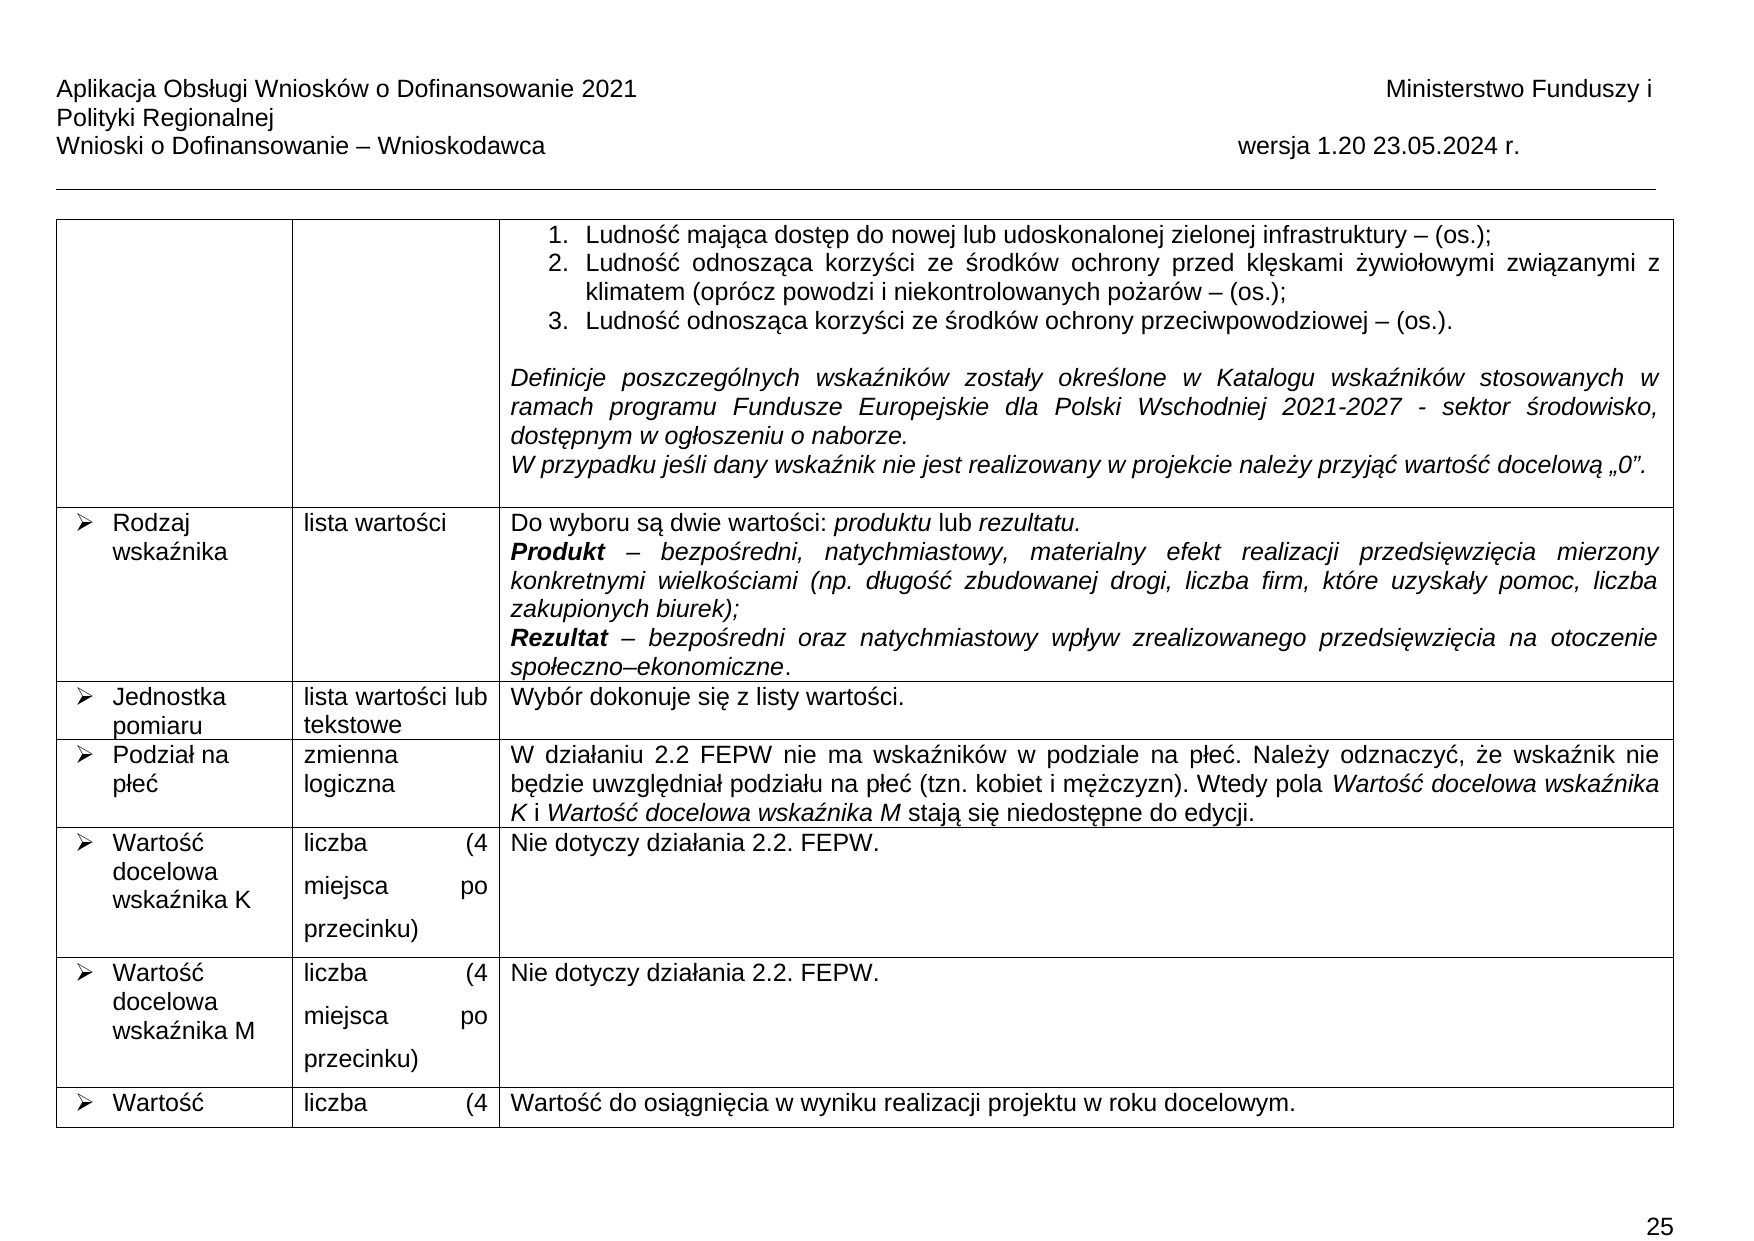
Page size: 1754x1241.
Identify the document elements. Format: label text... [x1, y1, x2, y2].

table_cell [293, 1088, 499, 1127]
table_cell zmienna logiczna [293, 740, 499, 827]
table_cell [500, 220, 1673, 507]
table_cell Wartość docelowa wskaźnika K [57, 828, 292, 957]
table_cell liczba (4 miejsca po przecinku) [293, 828, 499, 957]
table_cell Wybór dokonuje się z listy wartości. [500, 682, 1673, 739]
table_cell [57, 220, 292, 507]
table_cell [293, 220, 499, 507]
table_cell Do wyboru są dwie wartości: produktu lub rezultatu. Produkt – bezpośredni, natychmiastowy, materialny efekt realizacji przedsięwzięcia mierzony konkretnymi wielkościami (np. długość zbudowanej drogi, liczba firm, które uzyskały pomoc, liczba zakupionych biurek); Rezultat – bezpośredni oraz natychmiastowy wpływ zrealizowanego przedsięwzięcia na otoczenie społeczno–ekonomiczne. [500, 508, 1673, 681]
table_cell Nie dotyczy działania 2.2. FEPW. [500, 958, 1673, 1087]
table_cell Nie dotyczy działania 2.2. FEPW. [500, 828, 1673, 957]
table_cell Wartość docelowa wskaźnika M [57, 958, 292, 1087]
table_cell Jednostka pomiaru [57, 682, 292, 739]
table_cell liczba (4 miejsca po przecinku) [293, 958, 499, 1087]
table_cell lista wartości [293, 508, 499, 681]
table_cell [57, 1088, 292, 1127]
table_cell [500, 1088, 1673, 1127]
table_cell Podział na płeć [57, 740, 292, 827]
table_cell lista wartości lub tekstowe [293, 682, 499, 739]
table_cell Rodzaj wskaźnika [57, 508, 292, 681]
table_cell W działaniu 2.2 FEPW nie ma wskaźników w podziale na płeć. Należy odznaczyć, że wskaźnik nie będzie uwzględniał podziału na płeć (tzn. kobiet i mężczyzn). Wtedy pola Wartość docelowa wskaźnika K i Wartość docelowa wskaźnika M stają się niedostępne do edycji. [500, 740, 1673, 827]
